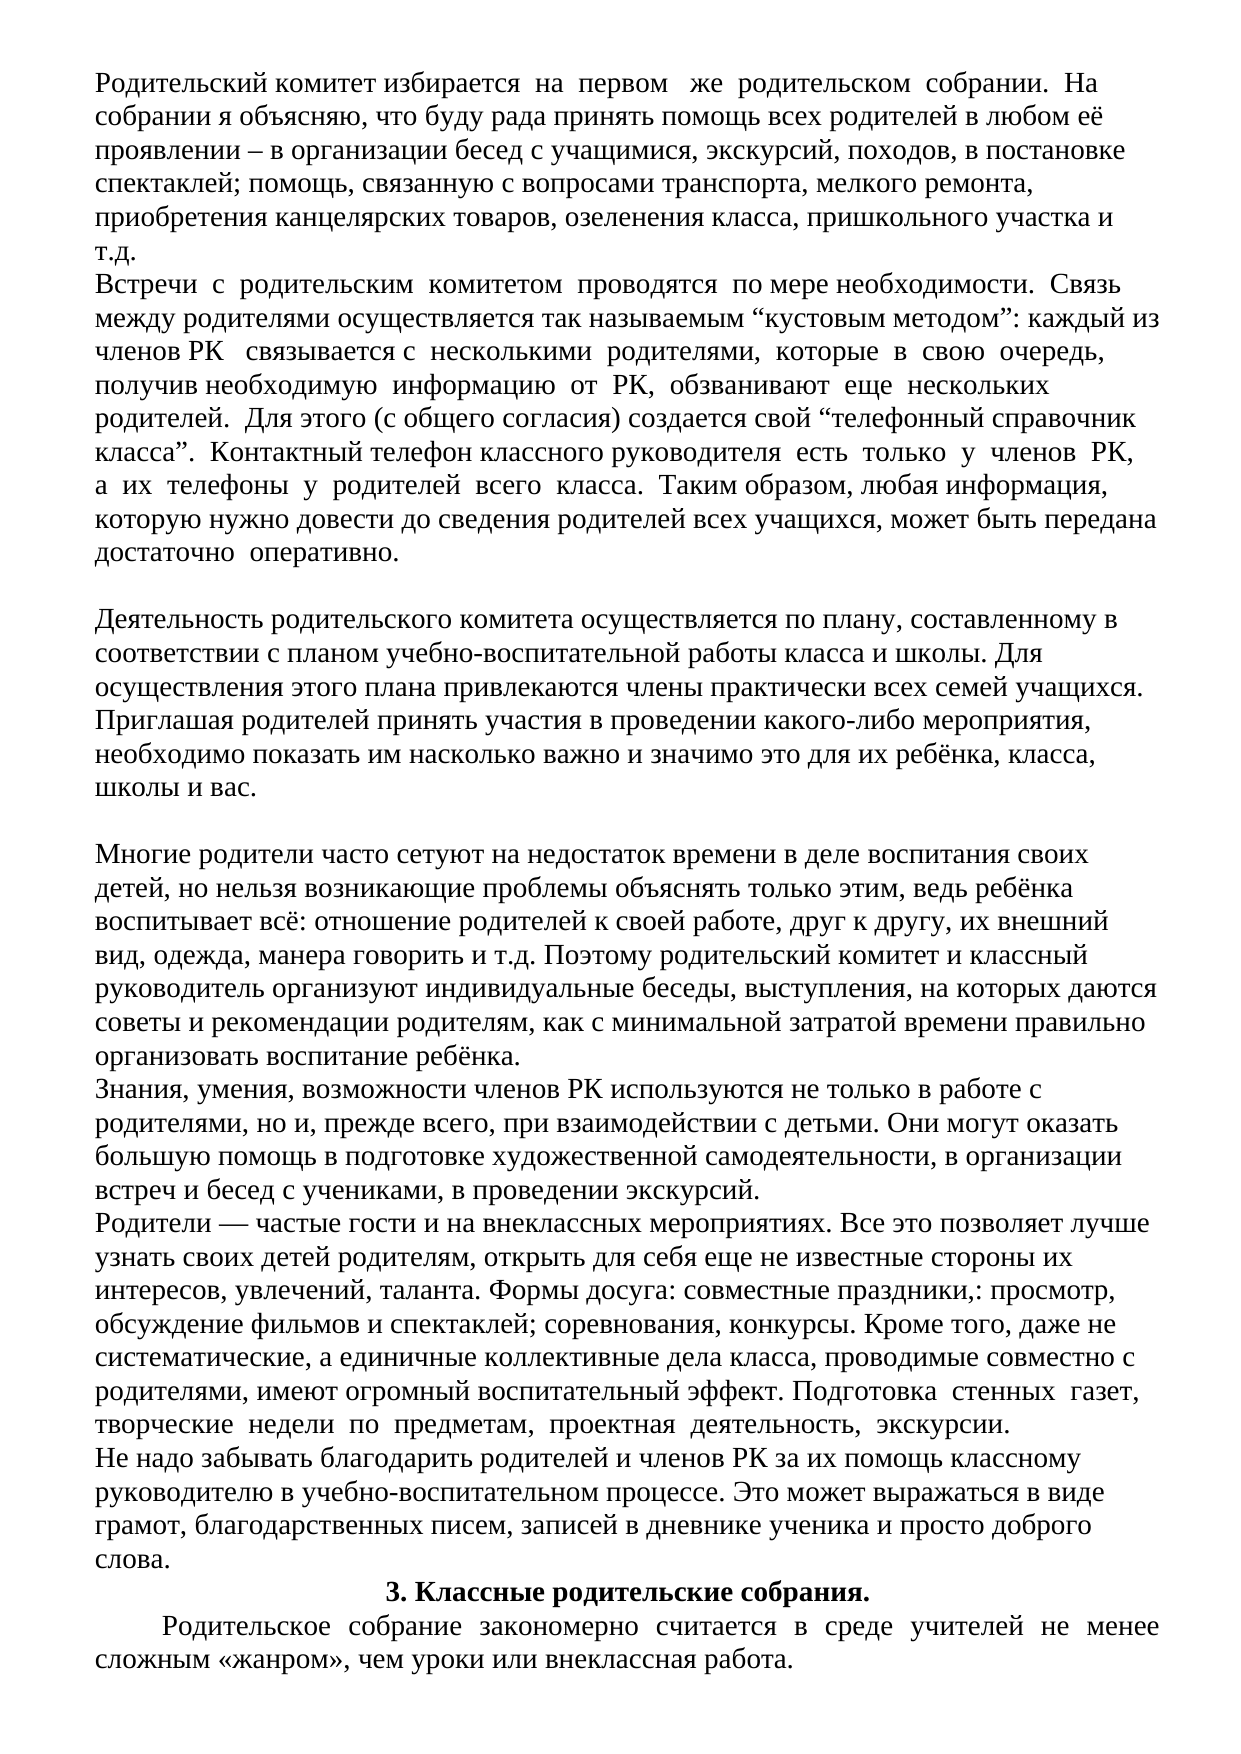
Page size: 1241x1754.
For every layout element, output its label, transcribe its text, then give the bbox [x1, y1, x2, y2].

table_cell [83, 65, 1172, 702]
table_cell Не надо забывать благодарить родителей и членов РК за их помощь классному руководителю в учебно-воспитательном процессе. Это может выражаться в виде грамот, благодарственных писем, записей в дневнике ученика и просто доброго слова. [83, 1440, 1172, 1574]
table_cell Приглашая родителей принять участия в проведении какого-либо мероприятия, необходимо показать им насколько важно и значимо это для их ребёнка, класса, школы и вас. Многие родители часто сетуют на недостаток времени в деле воспитания своих детей, но нельзя возникающие проблемы объяснять только этим, ведь ребёнка воспитывает всё: отношение родителей к своей работе, друг к другу, их внешний вид, одежда, манера говорить и т.д. Поэтому родительский комитет и классный руководитель организуют индивидуальные беседы, выступления, на которых даются советы и рекомендации родителям, как с минимальной затратой времени правильно организовать воспитание ребёнка. Знания, умения, возможности членов РК используются не только в работе с родителями, но и, прежде всего, при взаимодействии с детьми. Они могут оказать большую помощь в подготовке художественной самодеятельности, в организации встреч и бесед с учениками, в проведении экскурсий. [83, 702, 1172, 1205]
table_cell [83, 1574, 1172, 1675]
table_cell Родители — частые гости и на внеклассных мероприятиях. Все это позволяет лучше узнать своих детей родителям, открыть для себя еще не известные стороны их интересов, увлечений, таланта. Формы досуга: совместные праздники,: просмотр, обсуждение фильмов и спектаклей; соревнования, конкурсы. Кроме того, даже не систематические, а единичные коллективные дела класса, проводимые совместно с родителями, имеют огромный воспитательный эффект. Подготовка стенных газет, творческие недели по предметам, проектная деятельность, экскурсии. [83, 1205, 1172, 1440]
